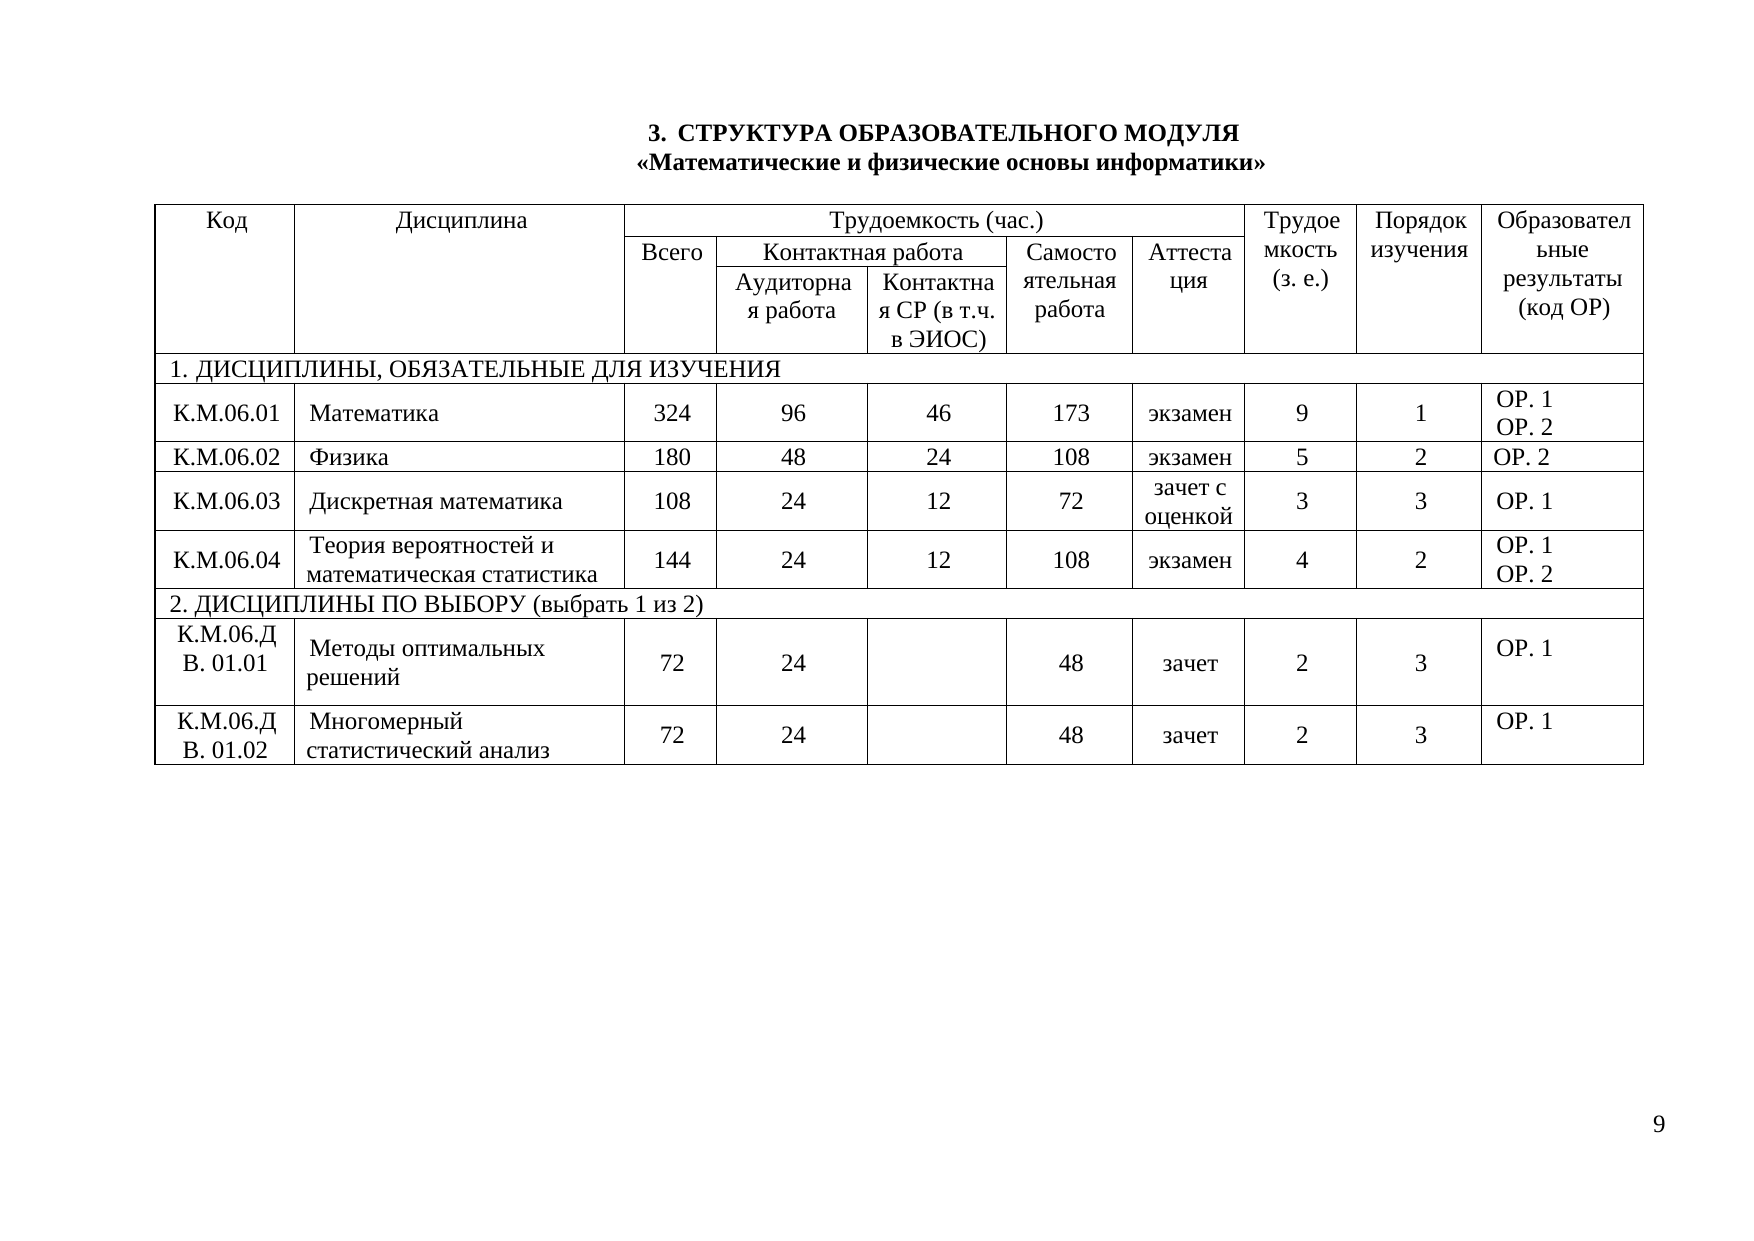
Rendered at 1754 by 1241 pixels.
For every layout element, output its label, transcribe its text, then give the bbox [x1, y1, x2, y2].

table_cell 144 [625, 531, 716, 588]
table_cell 3 [1245, 472, 1356, 529]
table_cell Математика [295, 384, 624, 441]
table_cell 324 [625, 384, 716, 441]
table_cell 108 [1007, 531, 1132, 588]
table_cell 72 [1007, 472, 1132, 529]
table_cell Всего [625, 237, 716, 353]
table_cell 12 [868, 531, 1006, 588]
table_cell Методы оптимальных решений [295, 619, 624, 705]
table_cell 24 [717, 472, 867, 529]
table_cell 24 [717, 619, 867, 705]
table_cell 9 [1245, 384, 1356, 441]
table_cell Самостоятельная работа [1007, 237, 1132, 353]
table_cell 4 [1245, 531, 1356, 588]
table_cell 48 [717, 442, 867, 471]
table_cell экзамен [1133, 442, 1244, 471]
table_cell [868, 619, 1006, 705]
table_cell Многомерный статистический анализ [295, 706, 624, 764]
table_cell [868, 706, 1006, 764]
table_cell Аттестация [1133, 237, 1244, 353]
table_cell 2. Дисциплины ПО ВЫБОРУ (выбрать 1 из 2) [156, 589, 1643, 618]
table_cell зачет с оценкой [1133, 472, 1244, 529]
table_cell К.М.06.01 [156, 384, 294, 441]
table_cell 2 [1245, 619, 1356, 705]
table_cell 2 [1357, 531, 1481, 588]
table_cell экзамен [1133, 531, 1244, 588]
table_cell 48 [1007, 706, 1132, 764]
table_cell Физика [295, 442, 624, 471]
table_cell ОР. 1 [1482, 472, 1643, 529]
table_header Трудоемкость (з. е.) [1245, 205, 1356, 353]
table_cell К.М.06.02 [156, 442, 294, 471]
subtitle СТРУКТУРА ОБРАЗОВАТЕЛЬНОГО МОДУЛЯ [177, 118, 1666, 147]
table_cell 3 [1357, 619, 1481, 705]
table_cell 180 [625, 442, 716, 471]
table_cell 48 [1007, 619, 1132, 705]
table_cell К.М.06.ДВ. 01.01 [156, 619, 294, 705]
table_cell Контактная работа [717, 237, 1006, 266]
table_cell 96 [717, 384, 867, 441]
table_cell 46 [868, 384, 1006, 441]
table_cell ОР. 1 ОР. 2 [1482, 384, 1643, 441]
table_cell 72 [625, 706, 716, 764]
table_cell 3 [1357, 472, 1481, 529]
table_cell зачет [1133, 619, 1244, 705]
table_cell 2 [1357, 442, 1481, 471]
table_cell ОР. 1 [1482, 619, 1643, 705]
table_cell 24 [868, 442, 1006, 471]
text «Математические и физические основы информатики» [177, 147, 1666, 176]
table_cell 108 [1007, 442, 1132, 471]
table_cell 1 [1357, 384, 1481, 441]
table_cell зачет [1133, 706, 1244, 764]
table_cell К.М.06.ДВ. 01.02 [156, 706, 294, 764]
table_cell 12 [868, 472, 1006, 529]
table_cell 2 [1245, 706, 1356, 764]
table_header Код [156, 205, 294, 353]
table_cell Теория вероятностей и математическая статистика [295, 531, 624, 588]
table_cell экзамен [1133, 384, 1244, 441]
table_cell 24 [717, 706, 867, 764]
table_cell 24 [717, 531, 867, 588]
table_cell К.М.06.04 [156, 531, 294, 588]
table_cell ОР. 2 [1482, 442, 1643, 471]
table_header Образовательные результаты (код ОР) [1482, 205, 1643, 353]
table_cell 5 [1245, 442, 1356, 471]
table_cell Аудиторная работа [717, 267, 867, 353]
table_cell 72 [625, 619, 716, 705]
table_cell Дискретная математика [295, 472, 624, 529]
table_cell ОР. 1 ОР. 2 [1482, 531, 1643, 588]
table_cell Дисциплины, обязательные для изучения [156, 354, 1643, 383]
table_cell 173 [1007, 384, 1132, 441]
table_cell Контактная СР (в т.ч. в ЭИОС) [868, 267, 1006, 353]
table_cell ОР. 1 [1482, 706, 1643, 764]
table_header Порядок изучения [1357, 205, 1481, 353]
table_header Трудоемкость (час.) [625, 205, 1244, 236]
table_cell К.М.06.03 [156, 472, 294, 529]
table_cell 3 [1357, 706, 1481, 764]
table_cell 108 [625, 472, 716, 529]
table_header Дисциплина [295, 205, 624, 353]
